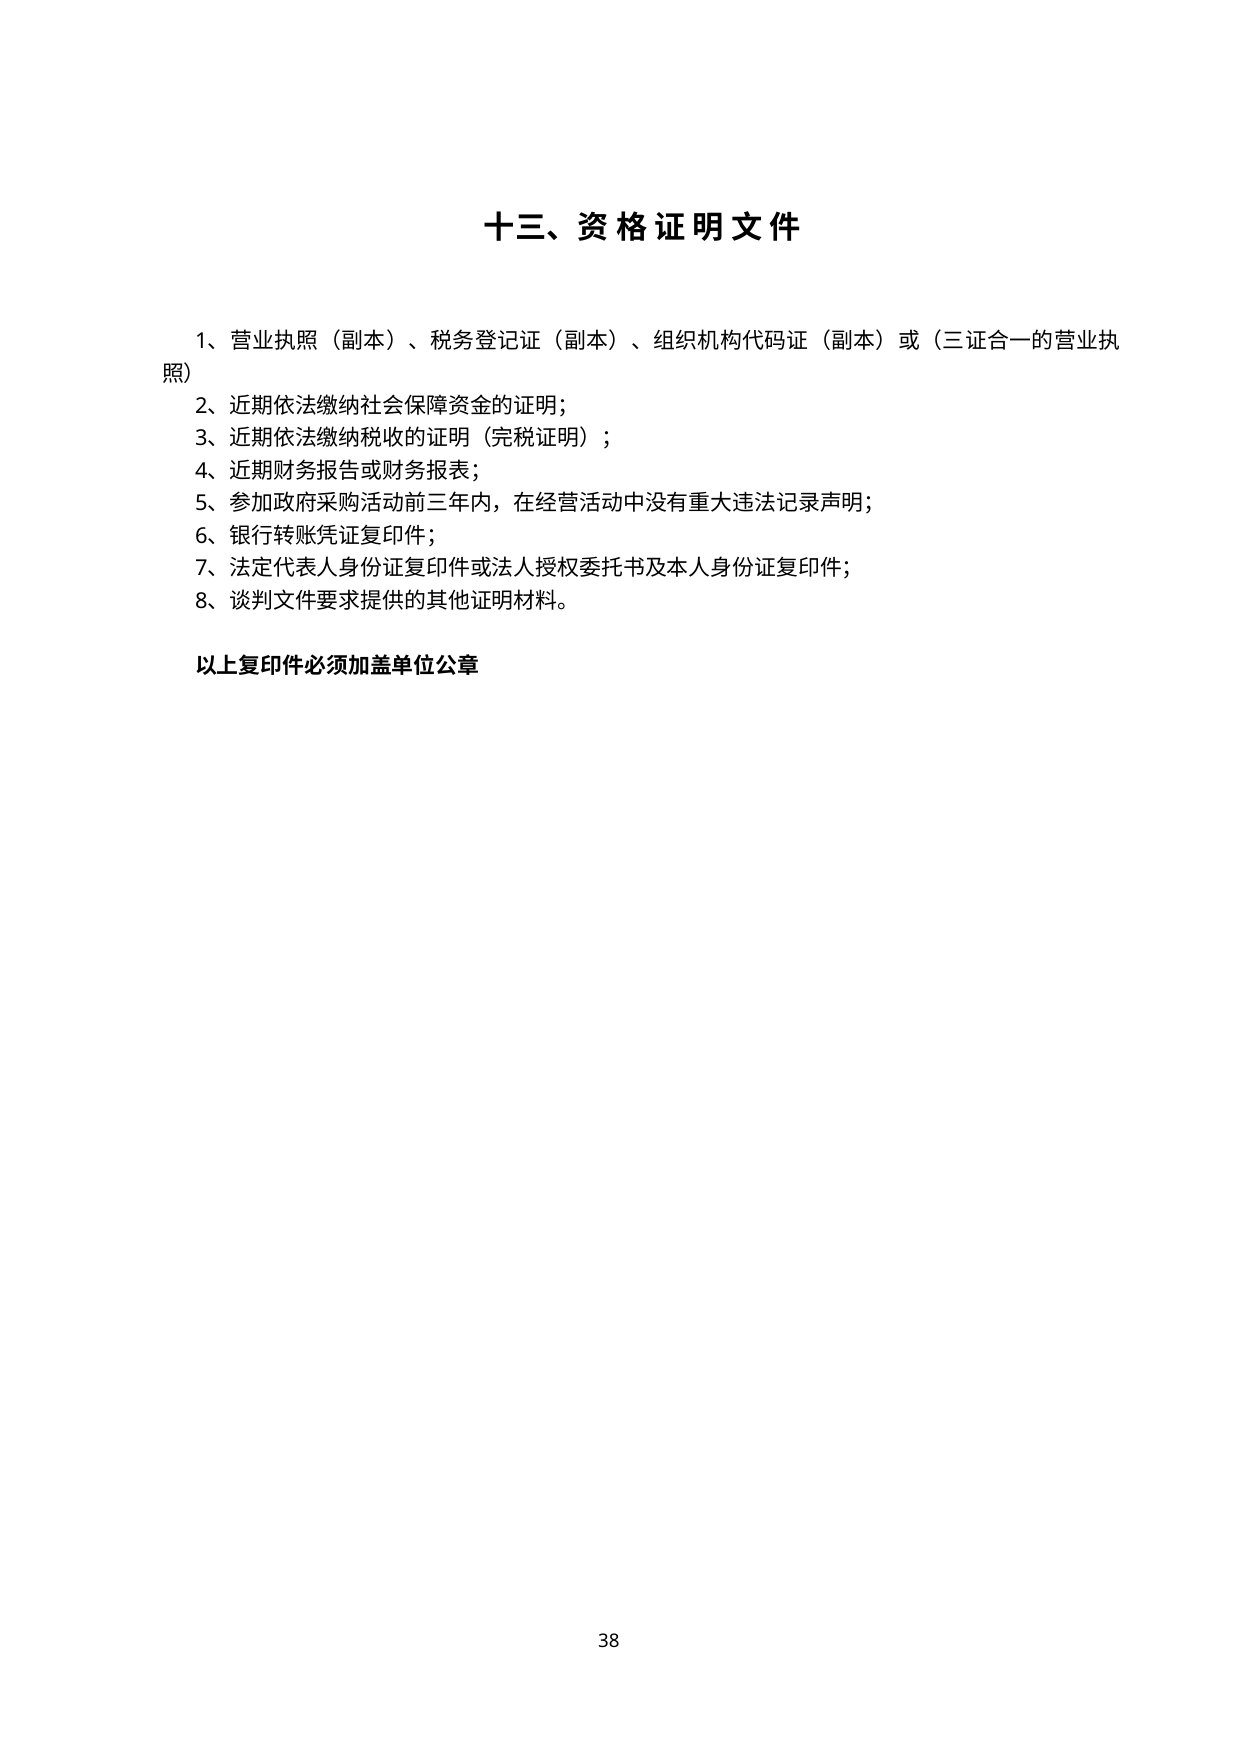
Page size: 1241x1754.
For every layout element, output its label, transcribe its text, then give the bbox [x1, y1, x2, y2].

text 7、法定代表人身份证复印件或法人授权委托书及本人身份证复印件； [162, 550, 1122, 583]
text 1、营业执照（副本）、税务登记证（副本）、组织机构代码证（副本）或（三证合一的营业执照） [162, 323, 1122, 388]
text 5、参加政府采购活动前三年内，在经营活动中没有重大违法记录声明； [162, 485, 1122, 518]
text 3、近期依法缴纳税收的证明（完税证明）； [162, 420, 1122, 453]
subtitle 十三、资 格 证 明 文 件 [162, 193, 1122, 258]
text 6、银行转账凭证复印件； [162, 518, 1122, 550]
text 2、近期依法缴纳社会保障资金的证明； [162, 388, 1122, 420]
text 4、近期财务报告或财务报表； [162, 453, 1122, 485]
text 以上复印件必须加盖单位公章 [162, 648, 1122, 680]
text 8、谈判文件要求提供的其他证明材料。 [162, 583, 1122, 615]
